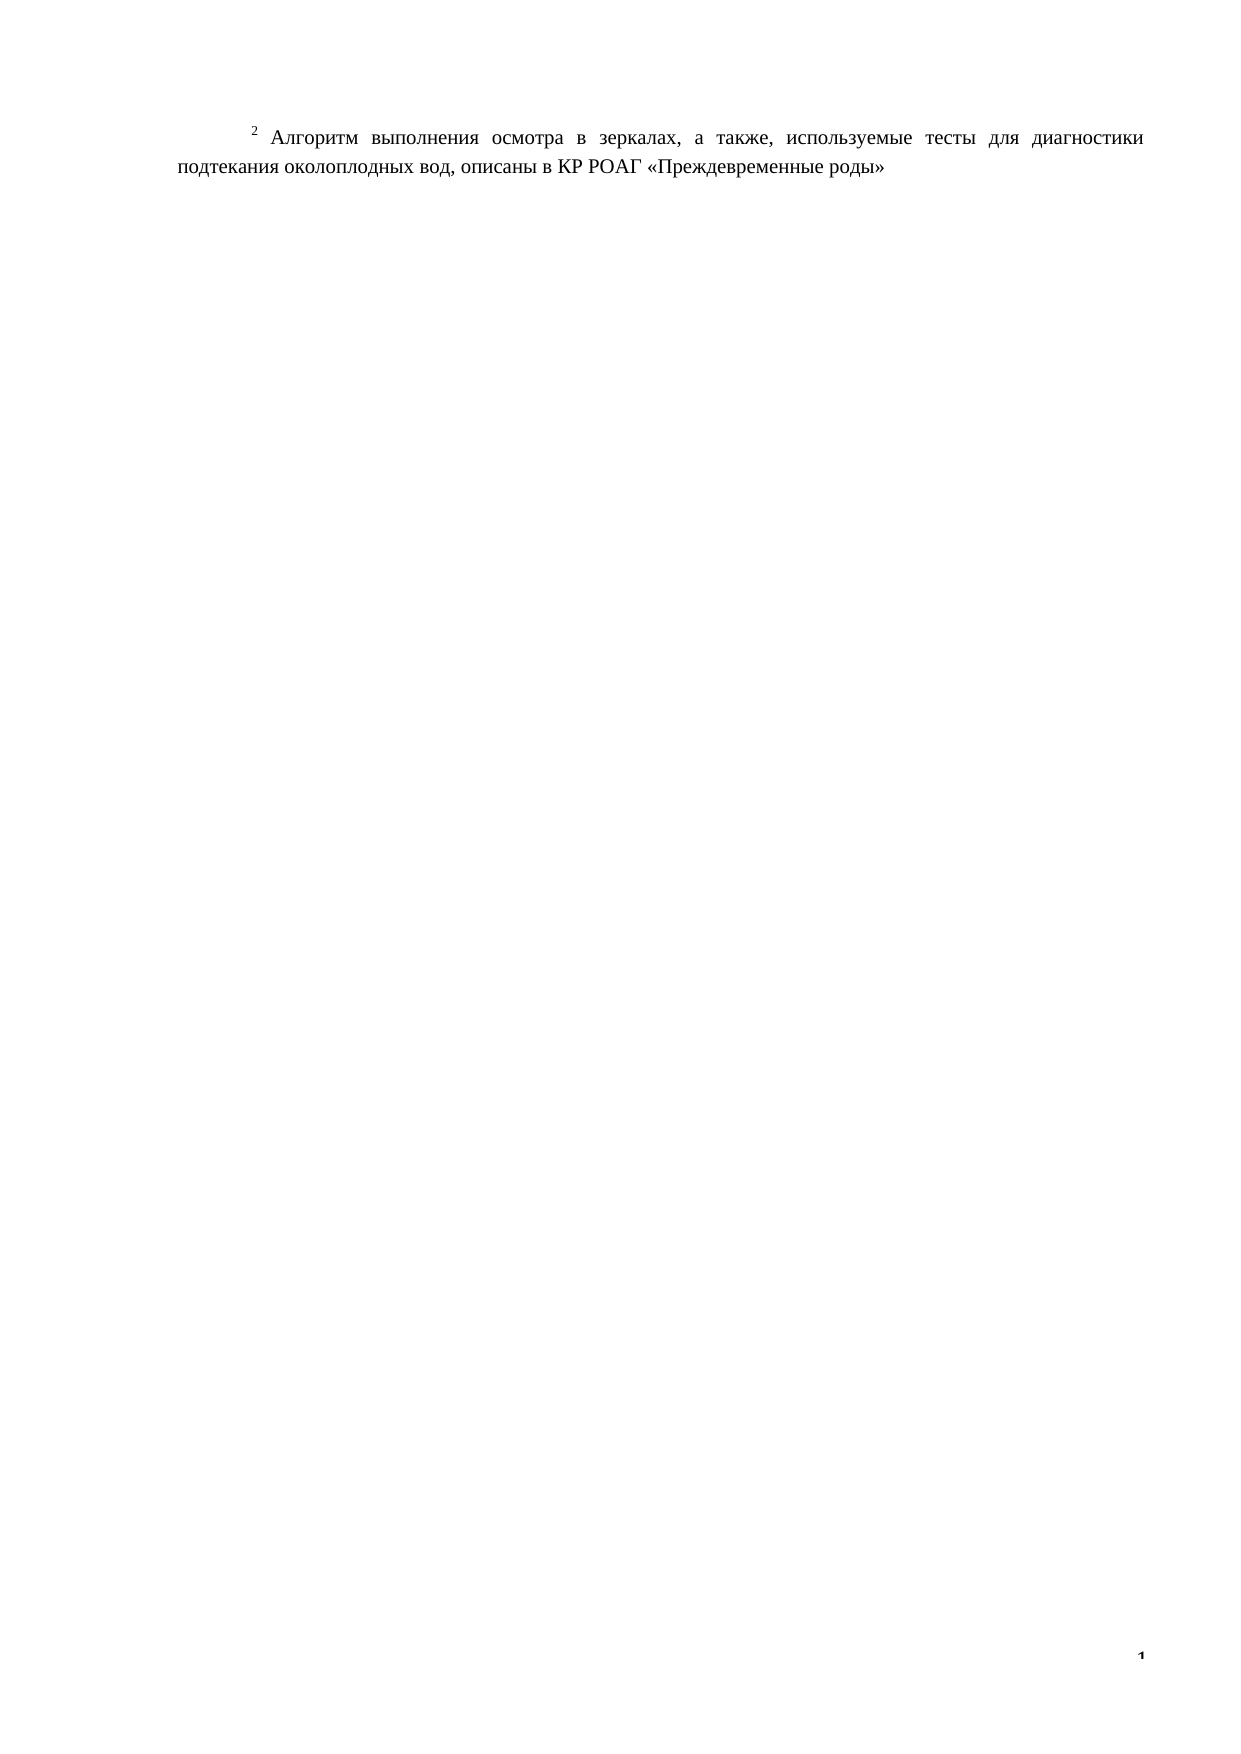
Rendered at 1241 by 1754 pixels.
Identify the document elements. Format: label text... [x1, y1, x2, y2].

text 2 Алгоритм выполнения осмотра в зеркалах, а также, используемые тесты для диагностики подтекания околоплодных вод, описаны в КР РОАГ «Преждевременные роды» [177, 123, 1152, 178]
